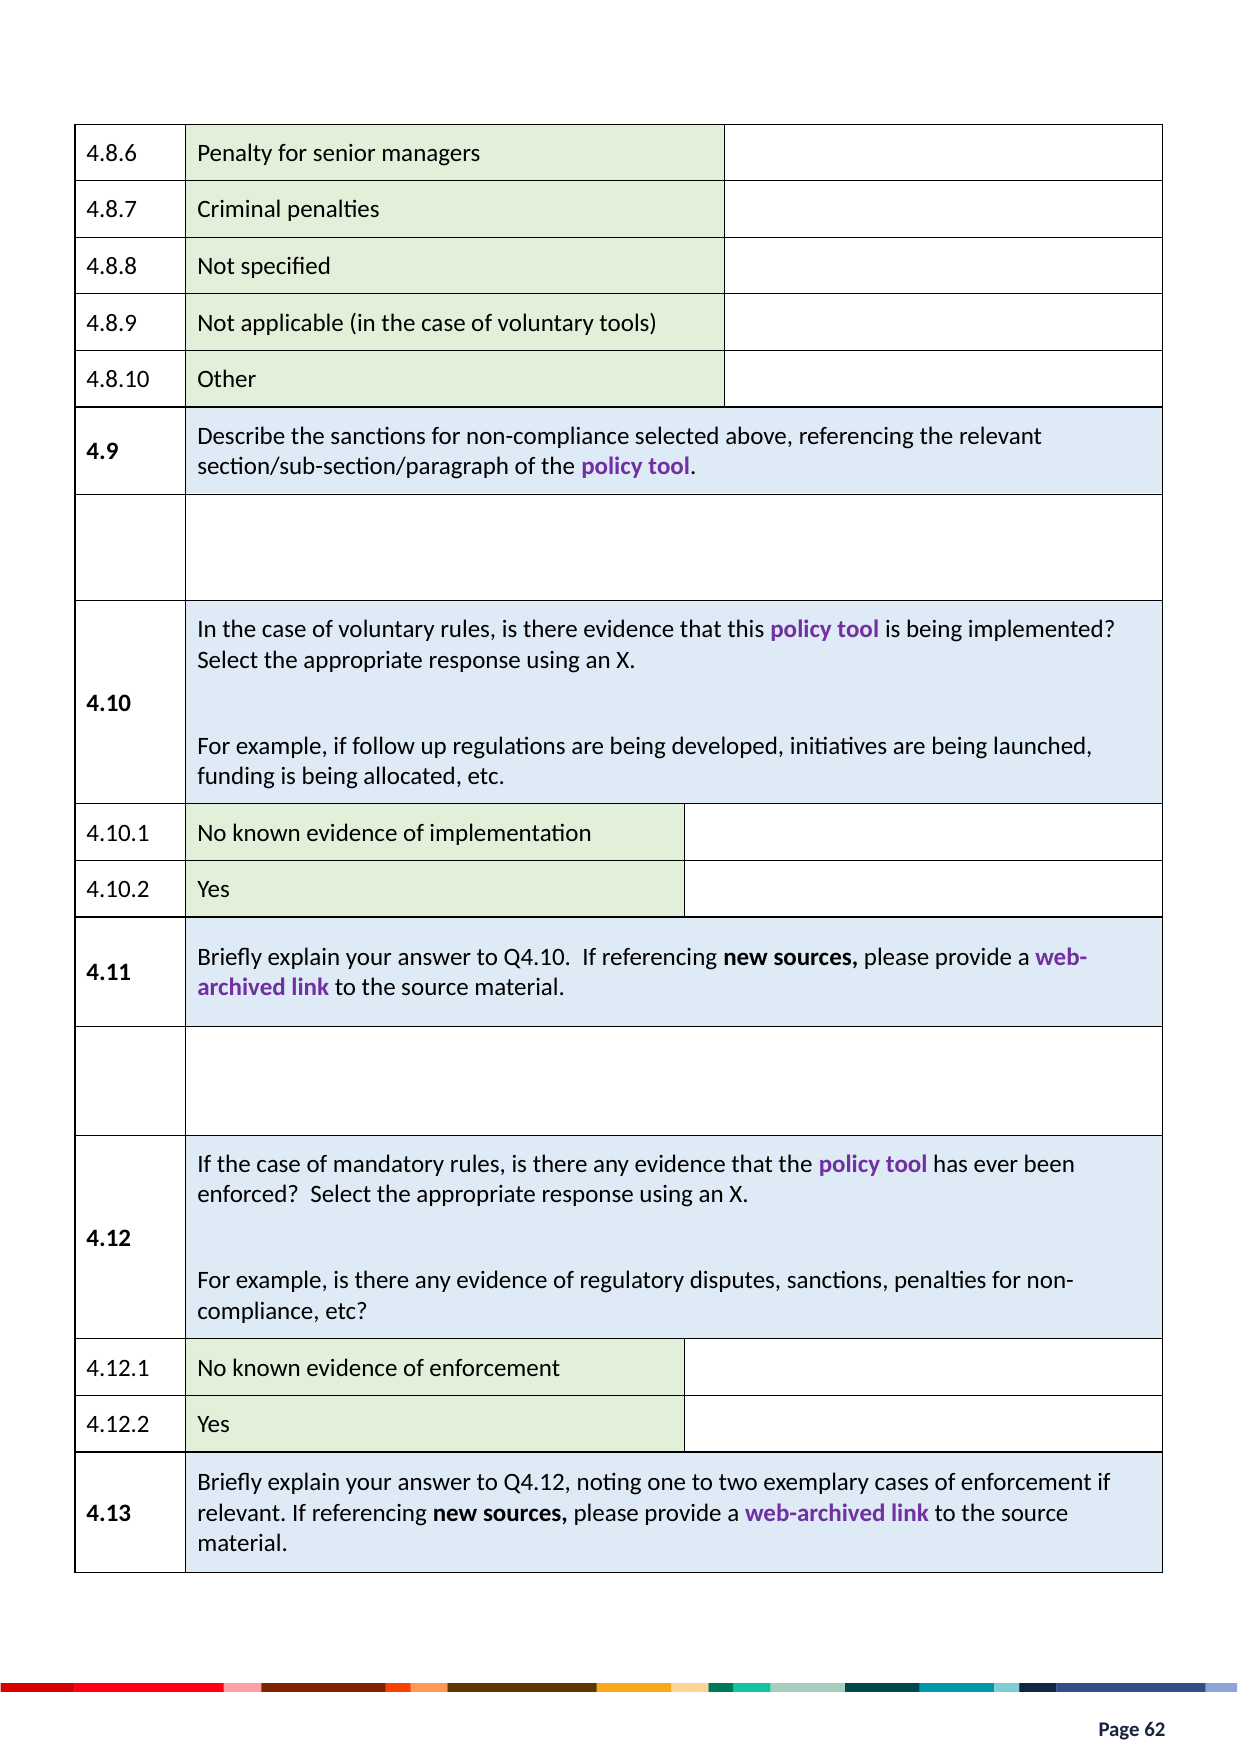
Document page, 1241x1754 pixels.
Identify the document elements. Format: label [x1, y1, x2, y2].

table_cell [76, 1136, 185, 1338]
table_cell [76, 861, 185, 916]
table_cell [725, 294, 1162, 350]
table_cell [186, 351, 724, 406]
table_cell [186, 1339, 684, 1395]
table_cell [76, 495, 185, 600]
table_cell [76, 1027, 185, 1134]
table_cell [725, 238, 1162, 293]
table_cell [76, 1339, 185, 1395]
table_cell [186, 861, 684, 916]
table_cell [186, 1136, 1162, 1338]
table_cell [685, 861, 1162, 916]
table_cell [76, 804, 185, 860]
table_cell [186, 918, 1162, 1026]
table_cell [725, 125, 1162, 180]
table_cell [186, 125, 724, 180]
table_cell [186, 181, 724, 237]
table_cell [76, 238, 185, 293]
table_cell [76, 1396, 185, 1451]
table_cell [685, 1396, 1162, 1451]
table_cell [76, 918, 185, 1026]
picture [0, 1683, 1236, 1692]
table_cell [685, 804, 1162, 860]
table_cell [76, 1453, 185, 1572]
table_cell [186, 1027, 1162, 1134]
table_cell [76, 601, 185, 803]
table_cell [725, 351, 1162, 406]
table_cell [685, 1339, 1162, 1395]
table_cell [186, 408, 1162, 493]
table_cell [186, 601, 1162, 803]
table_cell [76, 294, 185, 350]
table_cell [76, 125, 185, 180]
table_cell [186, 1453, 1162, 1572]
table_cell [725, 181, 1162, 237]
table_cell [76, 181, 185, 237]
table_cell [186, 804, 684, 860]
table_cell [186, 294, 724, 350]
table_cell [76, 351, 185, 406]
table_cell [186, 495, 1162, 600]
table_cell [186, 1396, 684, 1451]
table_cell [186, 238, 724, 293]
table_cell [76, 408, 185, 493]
